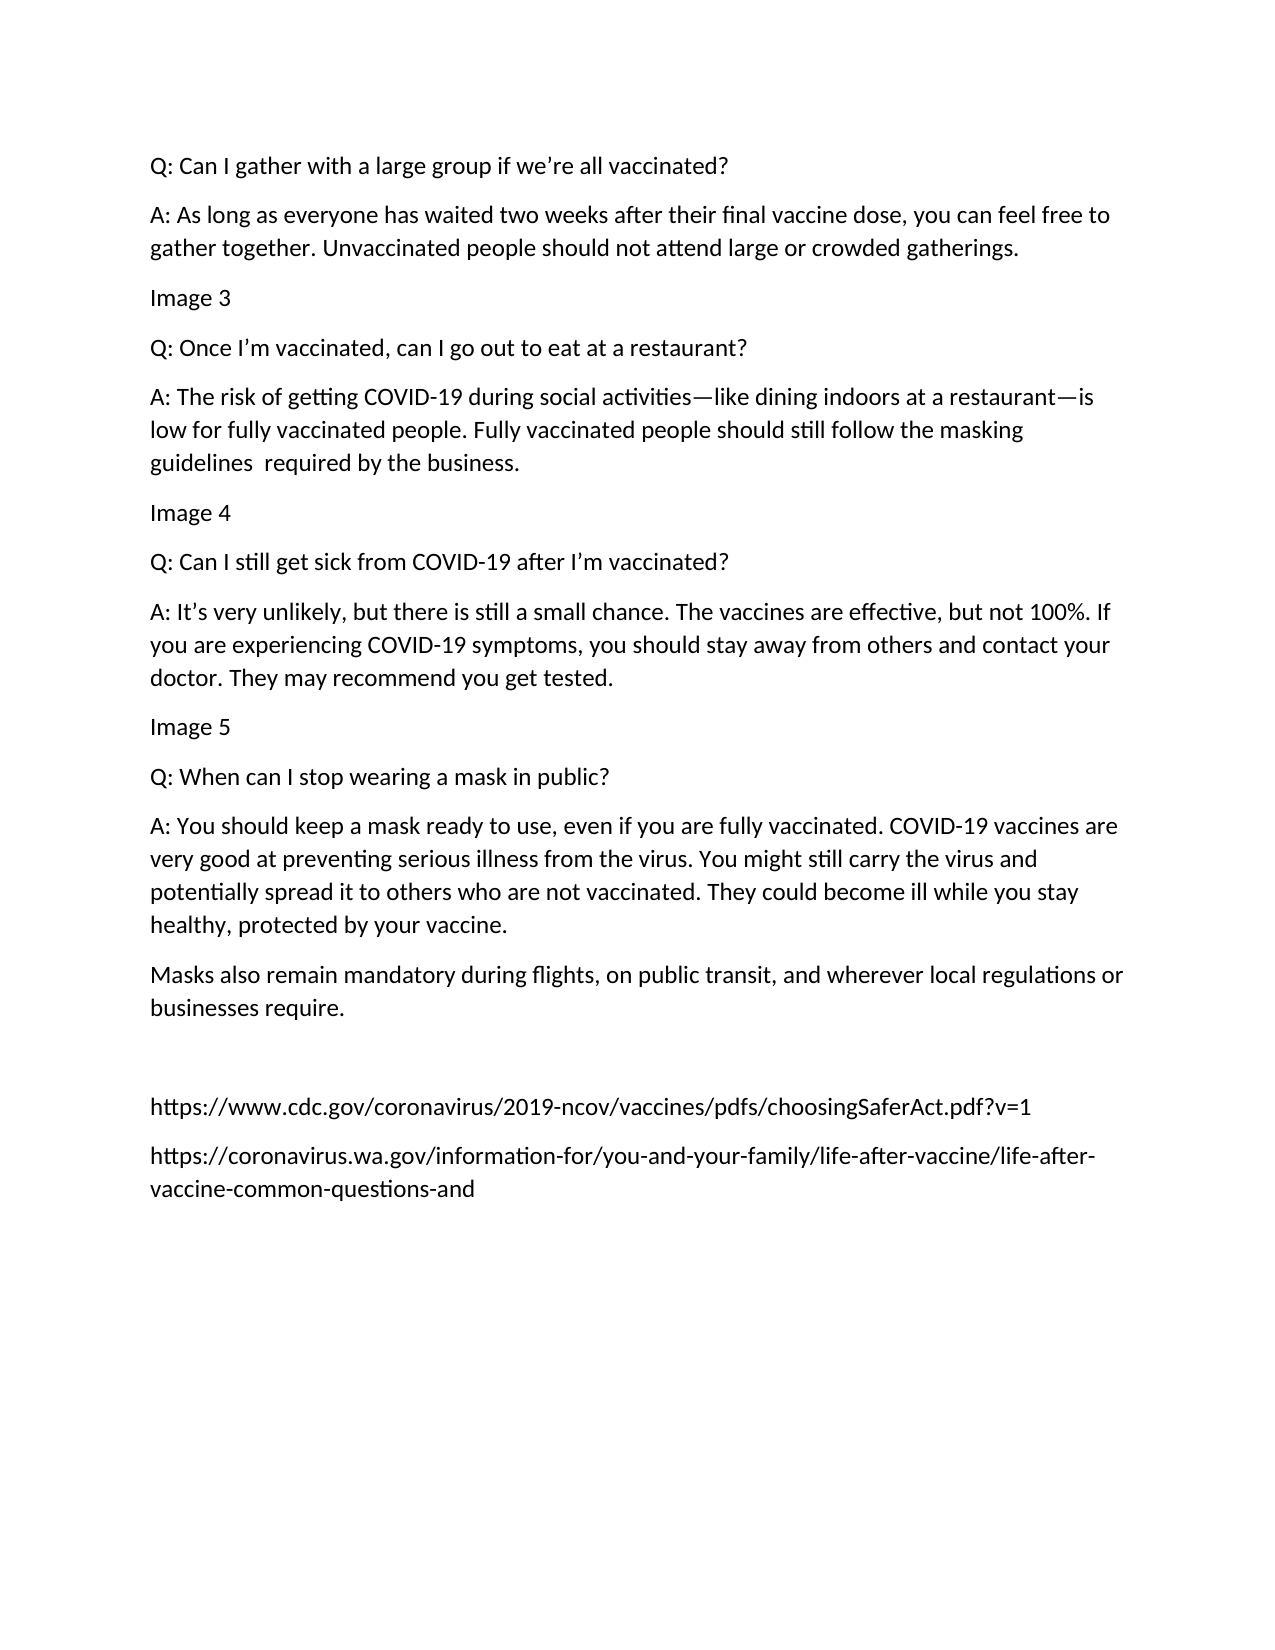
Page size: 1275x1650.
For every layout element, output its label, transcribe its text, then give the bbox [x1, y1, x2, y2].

text Image 4 [150, 497, 1125, 527]
text Q: When can I stop wearing a mask in public? [150, 761, 1125, 791]
text https://www.cdc.gov/coronavirus/2019-ncov/vaccines/pdfs/choosingSaferAct.pdf?v=1 [150, 1091, 1125, 1121]
text Q: Once I’m vaccinated, can I go out to eat at a restaurant? [150, 332, 1125, 362]
text Image 3 [150, 282, 1125, 313]
text Q: Can I gather with a large group if we’re all vaccinated? [150, 150, 1125, 181]
text https://coronavirus.wa.gov/information-for/you-and-your-family/life-after-vaccine/life-after-vaccine-common-questions-and [150, 1140, 1125, 1204]
text A: As long as everyone has waited two weeks after their final vaccine dose, you can feel free to gather together. Unvaccinated people should not attend large or crowded gatherings. [150, 199, 1125, 263]
text Masks also remain mandatory during flights, on public transit, and wherever local regulations or businesses require. [150, 959, 1125, 1022]
text Image 5 [150, 711, 1125, 742]
text A: It’s very unlikely, but there is still a small chance. The vaccines are effective, but not 100%. If you are experiencing COVID-19 symptoms, you should stay away from others and contact your doctor. They may recommend you get tested. [150, 596, 1125, 692]
text A: The risk of getting COVID-19 during social activities—like dining indoors at a restaurant—is low for fully vaccinated people. Fully vaccinated people should still follow the masking guidelines required by the business. [150, 381, 1125, 478]
text A: You should keep a mask ready to use, even if you are fully vaccinated. COVID-19 vaccines are very good at preventing serious illness from the virus. You might still carry the virus and potentially spread it to others who are not vaccinated. They could become ill while you stay healthy, protected by your vaccine. [150, 810, 1125, 940]
text Q: Can I still get sick from COVID-19 after I’m vaccinated? [150, 546, 1125, 577]
